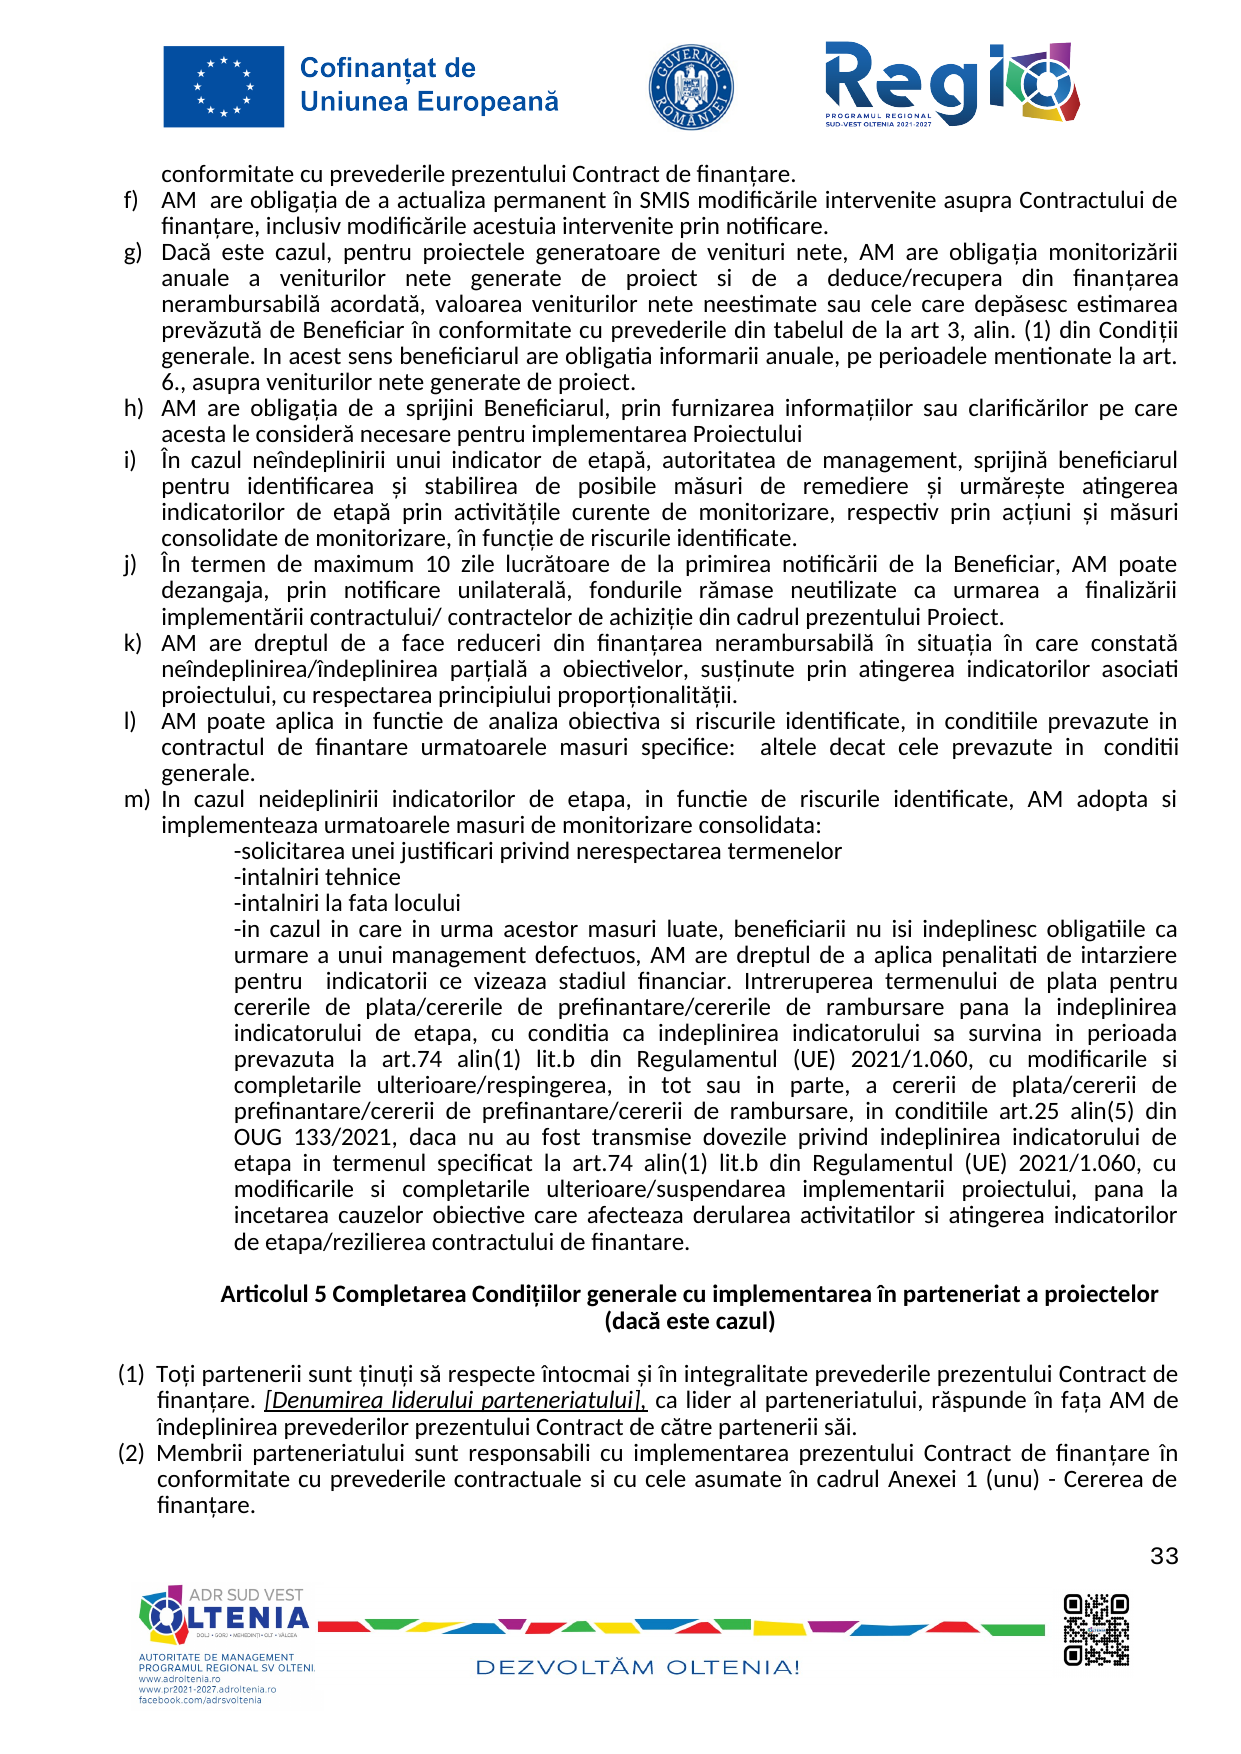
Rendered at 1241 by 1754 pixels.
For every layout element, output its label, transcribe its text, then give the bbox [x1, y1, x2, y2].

list AM are obligaţia de a sprijini Beneficiarul, prin furnizarea informaţiilor sau clarificărilor pe care acesta le consideră necesare pentru implementarea Proiectului [123, 396, 1179, 448]
list In cazul neideplinirii indicatorilor de etapa, in functie de riscurile identificate, AM adopta si implementeaza urmatoarele masuri de monitorizare consolidata: [123, 786, 1179, 838]
list În cazul neîndeplinirii unui indicator de etapă, autoritatea de management, sprijină beneficiarul pentru identificarea şi stabilirea de posibile măsuri de remediere şi urmăreşte atingerea indicatorilor de etapă prin activităţile curente de monitorizare, respectiv prin acţiuni şi măsuri consolidate de monitorizare, în funcţie de riscurile identificate. [123, 448, 1179, 552]
list În termen de maximum 10 zile lucrătoare de la primirea notificării de la Beneficiar, AM poate dezangaja, prin notificare unilaterală, fondurile rămase neutilizate ca urmarea a finalizării implementării contractului/ contractelor de achiziţie din cadrul prezentului Proiect. [123, 552, 1179, 630]
list Toţi partenerii sunt ţinuţi să respecte întocmai şi în integralitate prevederile prezentului Contract de finanţare. [Denumirea liderului parteneriatului], ca lider al parteneriatului, răspunde în faţa AM de îndeplinirea prevederilor prezentului Contract de către partenerii săi. [117, 1361, 1179, 1440]
list AM are obligaţia de a actualiza permanent în SMIS modificările intervenite asupra Contractului de finanţare, inclusiv modificările acestuia intervenite prin notificare. [123, 187, 1179, 239]
list AM are dreptul de a face reduceri din finanţarea nerambursabilă în situaţia în care constată neîndeplinirea/îndeplinirea parţială a obiectivelor, susţinute prin atingerea indicatorilor asociati proiectului, cu respectarea principiului proporţionalităţii. [123, 630, 1179, 708]
picture [158, 42, 561, 131]
text -in cazul in care in urma acestor masuri luate, beneficiarii nu isi indeplinesc obligatiile ca urmare a unui management defectuos, AM are dreptul de a aplica penalitati de intarziere pentru indicatorii ce vizeaza stadiul financiar. Intreruperea termenului de plata pentru cererile de plata/cererile de prefinantare/cererile de rambursare pana la indeplinirea indicatorului de etapa, cu conditia ca indeplinirea indicatorului sa survina in perioada prevazuta la art.74 alin(1) lit.b din Regulamentul (UE) 2021/1.060, cu modificarile si completarile ulterioare/respingerea, in tot sau in parte, a cererii de plata/cererii de prefinantare/cererii de prefinantare/cererii de rambursare, in conditiile art.25 alin(5) din OUG 133/2021, daca nu au fost transmise dovezile privind indeplinirea indicatorului de etapa in termenul specificat la art.74 alin(1) lit.b din Regulamentul (UE) 2021/1.060, cu modificarile si completarile ulterioare/suspendarea implementarii proiectului, pana la incetarea cauzelor obiective care afecteaza derularea activitatilor si atingerea indicatorilor de etapa/rezilierea contractului de finantare. [233, 917, 1179, 1255]
text Articolul 5 Completarea Condiţiilor generale cu implementarea în parteneriat a proiectelor (dacă este cazul) [201, 1282, 1179, 1334]
text -intalniri la fata locului [160, 891, 1179, 917]
picture [823, 40, 1082, 129]
list Membrii parteneriatului sunt responsabili cu implementarea prezentului Contract de finanţare în conformitate cu prevederile contractuale si cu cele asumate în cadrul Anexei 1 (unu) - Cererea de finanţare. [117, 1440, 1179, 1518]
text -intalniri tehnice [160, 864, 1179, 891]
text -solicitarea unei justificari privind nerespectarea termenelor [160, 838, 1179, 864]
list Dacă este cazul, pentru proiectele generatoare de venituri nete, AM are obligaţia monitorizării anuale a veniturilor nete generate de proiect si de a deduce/recupera din finanţarea nerambursabilă acordată, valoarea veniturilor nete neestimate sau cele care depăsesc estimarea prevăzută de Beneficiar în conformitate cu prevederile din tabelul de la art 3, alin. (1) din Condiţii generale. In acest sens beneficiarul are obligatia informarii anuale, pe perioadele mentionate la art. 6., asupra veniturilor nete generate de proiect. [123, 239, 1179, 396]
picture [645, 42, 739, 132]
list AM poate aplica in functie de analiza obiectiva si riscurile identificate, in conditiile prevazute in contractul de finantare urmatoarele masuri specifice: altele decat cele prevazute in conditii generale. [123, 708, 1179, 786]
picture [131, 1582, 1134, 1711]
